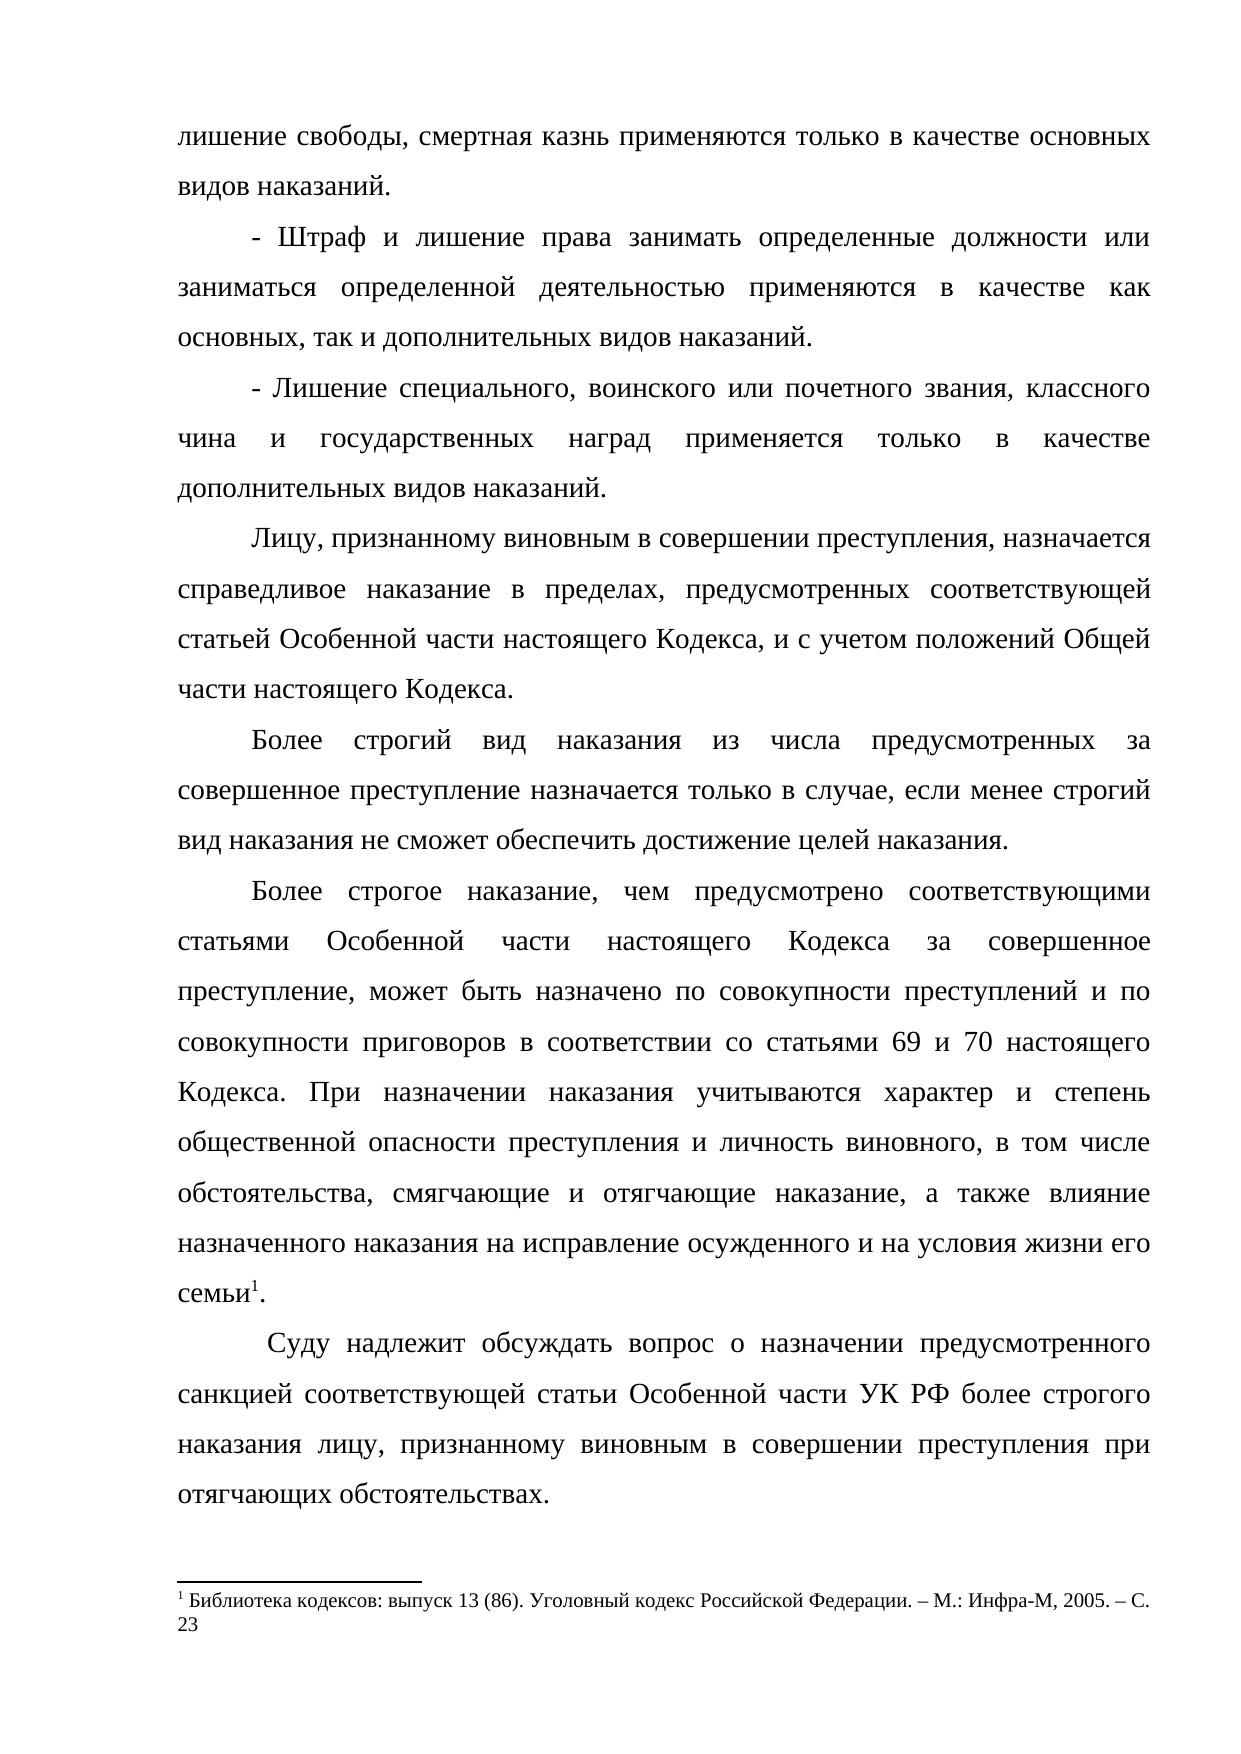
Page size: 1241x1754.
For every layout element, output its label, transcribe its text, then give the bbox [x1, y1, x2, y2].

text - Лишение специального, воинского или почетного звания, классного чина и государственных наград применяется только в качестве дополнительных видов наказаний. [177, 370, 1152, 504]
text Лицу, признанному виновным в совершении преступления, назначается справедливое наказание в пределах, предусмотренных соответствующей статьей Особенной части настоящего Кодекса, и с учетом положений Общей части настоящего Кодекса. [177, 521, 1152, 705]
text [177, 118, 1152, 202]
text Более строгое наказание, чем предусмотрено соответствующими статьями Особенной части настоящего Кодекса за совершенное преступление, может быть назначено по совокупности преступлений и по совокупности приговоров в соответствии со статьями 69 и 70 настоящего Кодекса. При назначении наказания учитываются характер и степень общественной опасности преступления и личность виновного, в том числе обстоятельства, смягчающие и отягчающие наказание, а также влияние назначенного наказания на исправление осужденного и на условия жизни его семьи. [177, 873, 1152, 1309]
text Более строгий вид наказания из числа предусмотренных за совершенное преступление назначается только в случае, если менее строгий вид наказания не сможет обеспечить достижение целей наказания. [177, 722, 1152, 856]
text Суду надлежит обсуждать вопрос о назначении предусмотренного санкцией соответствующей статьи Особенной части УК РФ более строгого наказания лицу, признанному виновным в совершении преступления при отягчающих обстоятельствах. [177, 1326, 1152, 1510]
text - Штраф и лишение права занимать определенные должности или заниматься определенной деятельностью применяются в качестве как основных, так и дополнительных видов наказаний. [177, 219, 1152, 353]
